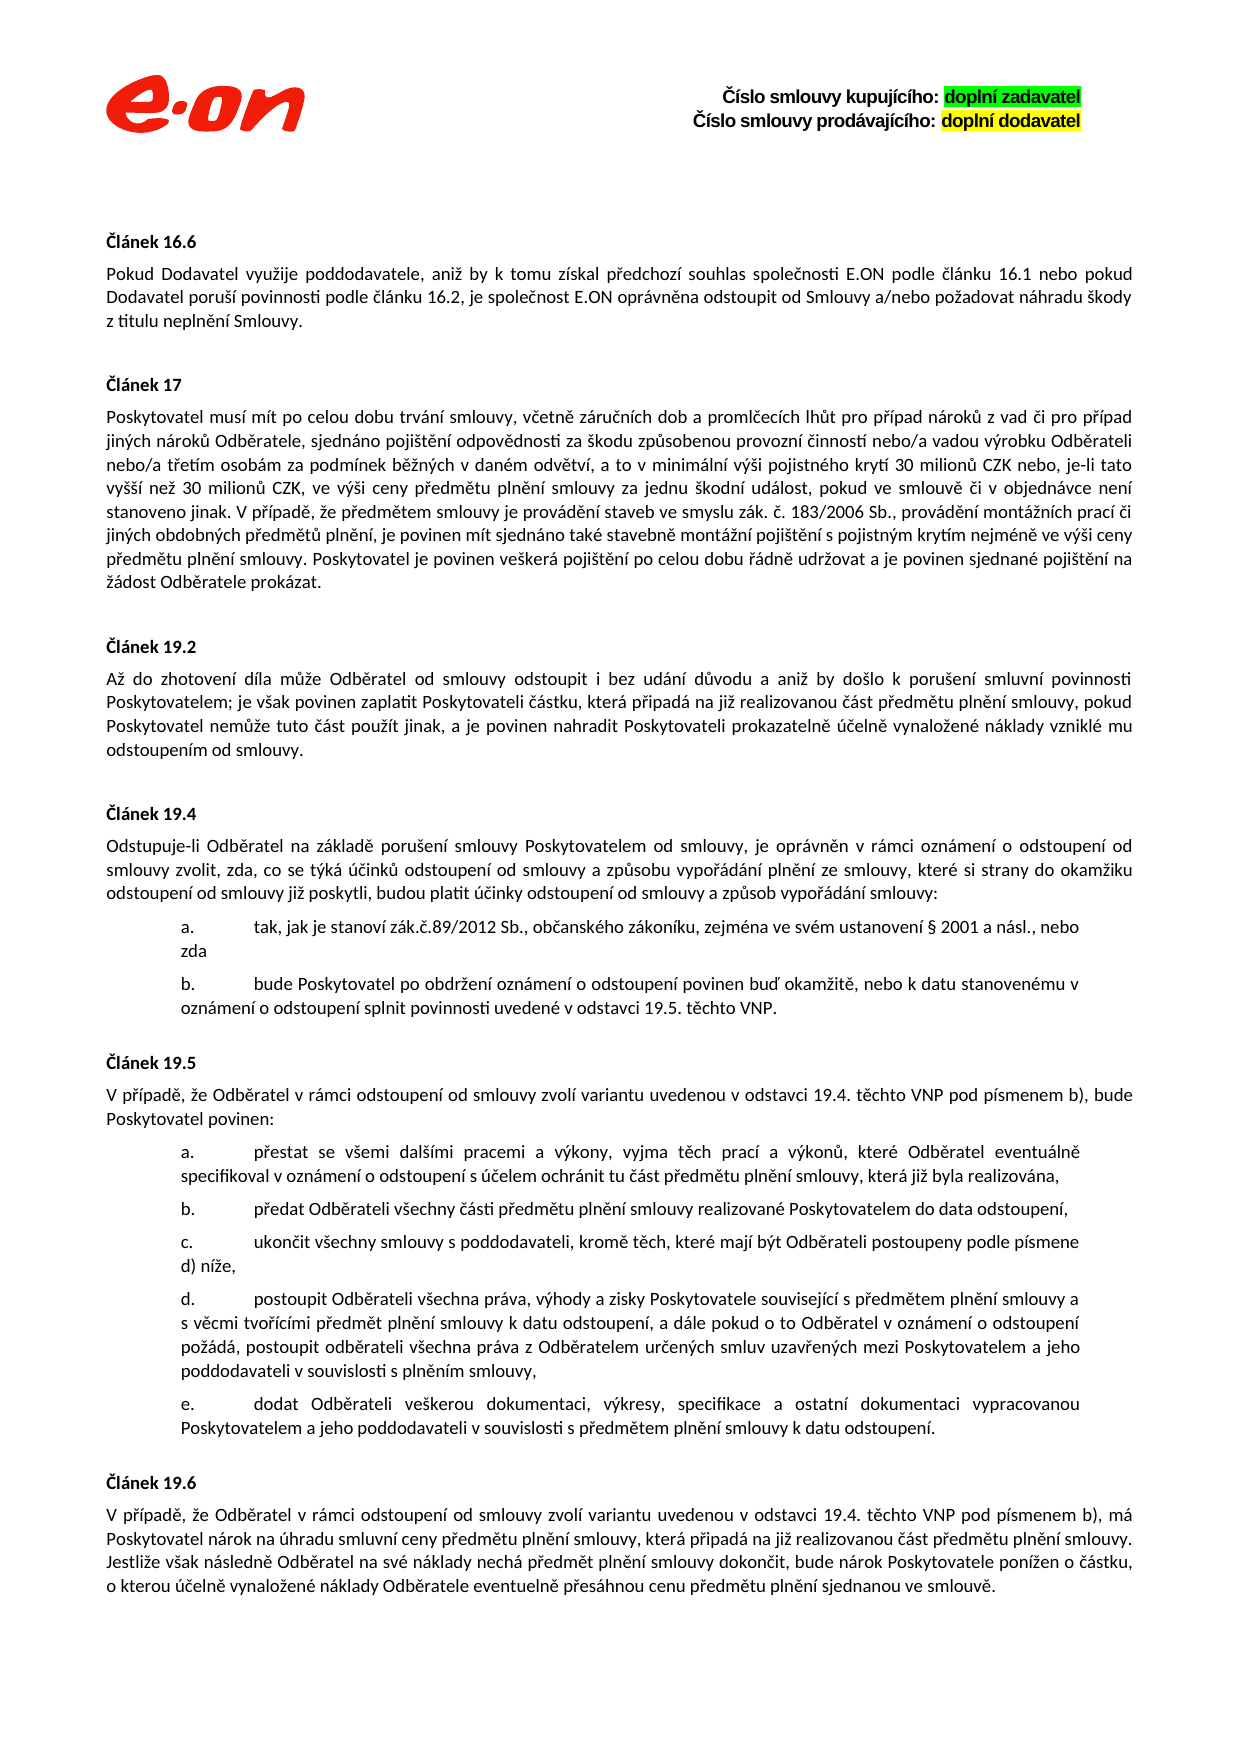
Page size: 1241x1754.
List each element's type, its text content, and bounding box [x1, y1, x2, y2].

list bude Poskytovatel po obdržení oznámení o odstoupení povinen buď okamžitě, nebo k datu stanovenému v oznámení o odstoupení splnit povinnosti uvedené v odstavci 19.5. těchto VNP. [181, 971, 1081, 1019]
text Článek 19.5 [106, 1051, 1134, 1074]
text Poskytovatel musí mít po celou dobu trvání smlouvy, včetně záručních dob a promlčecích lhůt pro případ nároků z vad či pro případ jiných nároků Odběratele, sjednáno pojištění odpovědnosti za škodu způsobenou provozní činností nebo/a vadou výrobku Odběrateli nebo/a třetím osobám za podmínek běžných v daném odvětví, a to v minimální výši pojistného krytí 30 milionů CZK nebo, je-li tato vyšší než 30 milionů CZK, ve výši ceny předmětu plnění smlouvy za jednu škodní událost, pokud ve smlouvě či v objednávce není stanoveno jinak. V případě, že předmětem smlouvy je provádění staveb ve smyslu zák. č. 183/2006 Sb., provádění montážních prací či jiných obdobných předmětů plnění, je povinen mít sjednáno také stavebně montážní pojištění s pojistným krytím nejméně ve výši ceny předmětu plnění smlouvy. Poskytovatel je povinen veškerá pojištění po celou dobu řádně udržovat a je povinen sjednané pojištění na žádost Odběratele prokázat. [106, 406, 1134, 593]
text Pokud Dodavatel využije poddodavatele, aniž by k tomu získal předchozí souhlas společnosti E.ON podle článku 16.1 nebo pokud Dodavatel poruší povinnosti podle článku 16.2, je společnost E.ON oprávněna odstoupit od Smlouvy a/nebo požadovat náhradu škody z titulu neplnění Smlouvy. [106, 262, 1134, 332]
text Článek 19.2 [106, 635, 1134, 658]
text Až do zhotovení díla může Odběratel od smlouvy odstoupit i bez udání důvodu a aniž by došlo k porušení smluvní povinnosti Poskytovatelem; je však povinen zaplatit Poskytovateli částku, která připadá na již realizovanou část předmětu plnění smlouvy, pokud Poskytovatel nemůže tuto část použít jinak, a je povinen nahradit Poskytovateli prokazatelně účelně vynaložené náklady vzniklé mu odstoupením od smlouvy. [106, 667, 1134, 761]
text Odstupuje-li Odběratel na základě porušení smlouvy Poskytovatelem od smlouvy, je oprávněn v rámci oznámení o odstoupení od smlouvy zvolit, zda, co se týká účinků odstoupení od smlouvy a způsobu vypořádání plnění ze smlouvy, které si strany do okamžiku odstoupení od smlouvy již poskytli, budou platit účinky odstoupení od smlouvy a způsob vypořádání smlouvy: [106, 834, 1134, 904]
text Článek 19.6 [106, 1471, 1134, 1494]
text Článek 17 [106, 373, 1134, 396]
text V případě, že Odběratel v rámci odstoupení od smlouvy zvolí variantu uvedenou v odstavci 19.4. těchto VNP pod písmenem b), bude Poskytovatel povinen: [106, 1083, 1134, 1130]
list dodat Odběrateli veškerou dokumentaci, výkresy, specifikace a ostatní dokumentaci vypracovanou Poskytovatelem a jeho poddodavateli v souvislosti s předmětem plnění smlouvy k datu odstoupení. [181, 1391, 1081, 1439]
list přestat se všemi dalšími pracemi a výkony, vyjma těch prací a výkonů, které Odběratel eventuálně specifikoval v oznámení o odstoupení s účelem ochránit tu část předmětu plnění smlouvy, která již byla realizována, [181, 1139, 1081, 1187]
list tak, jak je stanoví zák.č.89/2012 Sb., občanského zákoníku, zejména ve svém ustanovení § 2001 a násl., nebo zda [181, 914, 1081, 962]
list ukončit všechny smlouvy s poddodavateli, kromě těch, které mají být Odběrateli postoupeny podle písmene d) níže, [181, 1229, 1081, 1277]
text Článek 16.6 [106, 230, 1134, 253]
list postoupit Odběrateli všechna práva, výhody a zisky Poskytovatele související s předmětem plnění smlouvy a s věcmi tvořícími předmět plnění smlouvy k datu odstoupení, a dále pokud o to Odběratel v oznámení o odstoupení požádá, postoupit odběrateli všechna práva z Odběratelem určených smluv uzavřených mezi Poskytovatelem a jeho poddodavateli v souvislosti s plněním smlouvy, [181, 1286, 1081, 1382]
list předat Odběrateli všechny části předmětu plnění smlouvy realizované Poskytovatelem do data odstoupení, [181, 1196, 1081, 1220]
text V případě, že Odběratel v rámci odstoupení od smlouvy zvolí variantu uvedenou v odstavci 19.4. těchto VNP pod písmenem b), má Poskytovatel nárok na úhradu smluvní ceny předmětu plnění smlouvy, která připadá na již realizovanou část předmětu plnění smlouvy. Jestliže však následně Odběratel na své náklady nechá předmět plnění smlouvy dokončit, bude nárok Poskytovatele ponížen o částku, o kterou účelně vynaložené náklady Odběratele eventuelně přesáhnou cenu předmětu plnění sjednanou ve smlouvě. [106, 1503, 1134, 1597]
text Článek 19.4 [106, 802, 1134, 825]
